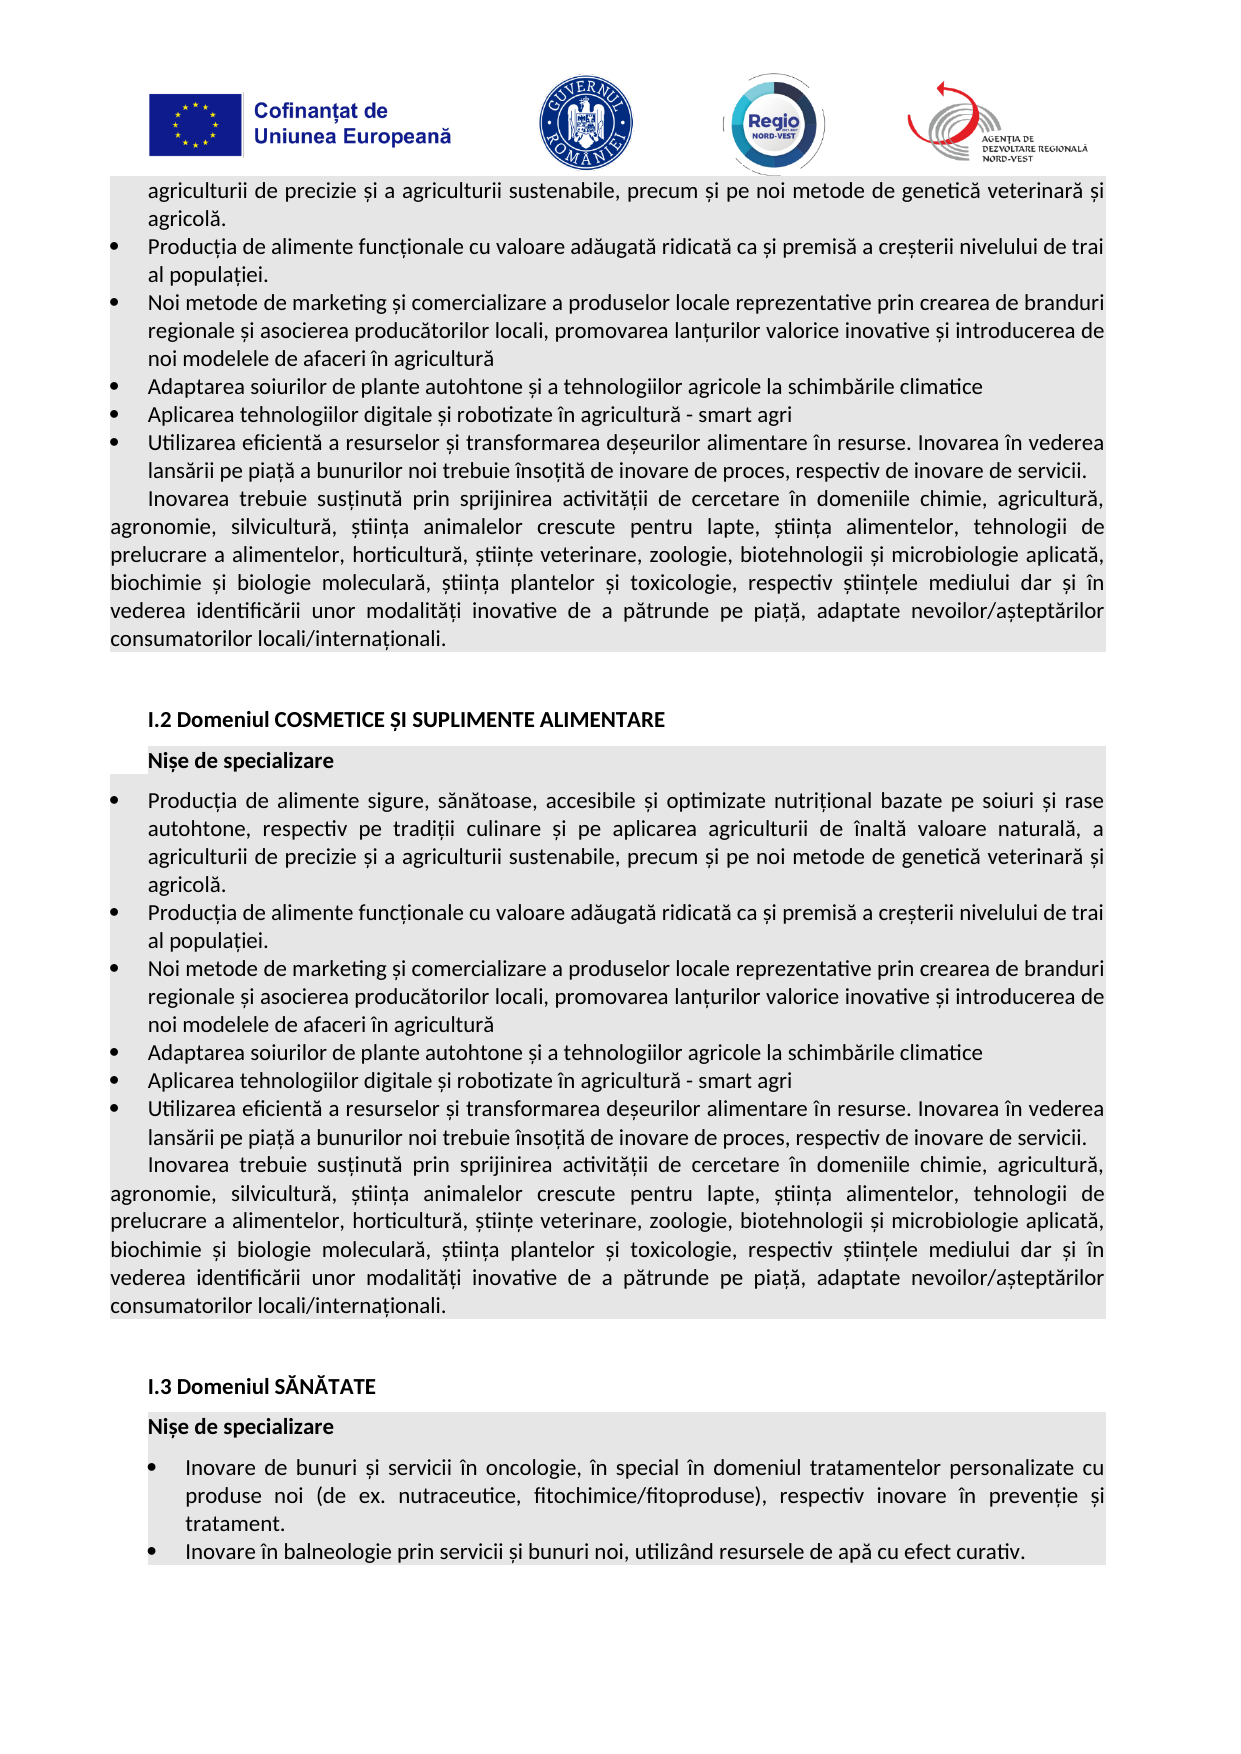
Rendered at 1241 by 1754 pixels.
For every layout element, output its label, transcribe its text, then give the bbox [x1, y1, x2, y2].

list Noi metode de marketing și comercializare a produselor locale reprezentative prin crearea de branduri regionale și asocierea producătorilor locali, promovarea lanțurilor valorice inovative și introducerea de noi modelele de afaceri în agricultură [110, 288, 1106, 372]
list Inovare în balneologie prin servicii și bunuri noi, utilizând resursele de apă cu efect curativ. [148, 1537, 1106, 1565]
list Aplicarea tehnologiilor digitale și robotizate în agricultură - smart agri [110, 1067, 1106, 1094]
list Adaptarea soiurilor de plante autohtone și a tehnologiilor agricole la schimbările climatice [110, 1038, 1106, 1067]
text Inovarea trebuie susținută prin sprijinirea activității de cercetare în domeniile chimie, agricultură, agronomie, silvicultură, știința animalelor crescute pentru lapte, știința alimentelor, tehnologii de prelucrare a alimentelor, horticultură, științe veterinare, zoologie, biotehnologii și microbiologie aplicată, biochimie și biologie moleculară, știința plantelor și toxicologie, respectiv științele mediului dar și în vederea identificării unor modalități inovative de a pătrunde pe piață, adaptate nevoilor/așteptărilor consumatorilor locali/internaționali. [110, 1151, 1106, 1319]
text I.2 Domeniul COSMETICE ȘI SUPLIMENTE ALIMENTARE [148, 705, 1106, 733]
list Producția de alimente funcționale cu valoare adăugată ridicată ca și premisă a creșterii nivelului de trai al populației. [110, 232, 1106, 288]
list Noi metode de marketing și comercializare a produselor locale reprezentative prin crearea de branduri regionale și asocierea producătorilor locali, promovarea lanțurilor valorice inovative și introducerea de noi modelele de afaceri în agricultură [110, 954, 1106, 1038]
list Inovare de bunuri și servicii în oncologie, în special în domeniul tratamentelor personalizate cu produse noi (de ex. nutraceutice, fitochimice/fitoproduse), respectiv inovare în prevenție și tratament. [148, 1453, 1106, 1537]
text Nișe de specializare [148, 746, 1106, 774]
text I.3 Domeniul SĂNĂTATE [148, 1372, 1106, 1400]
text Inovarea trebuie susținută prin sprijinirea activității de cercetare în domeniile chimie, agricultură, agronomie, silvicultură, știința animalelor crescute pentru lapte, știința alimentelor, tehnologii de prelucrare a alimentelor, horticultură, științe veterinare, zoologie, biotehnologii și microbiologie aplicată, biochimie și biologie moleculară, știința plantelor și toxicologie, respectiv științele mediului dar și în vederea identificării unor modalități inovative de a pătrunde pe piață, adaptate nevoilor/așteptărilor consumatorilor locali/internaționali. [110, 484, 1106, 652]
list Producția de alimente funcționale cu valoare adăugată ridicată ca și premisă a creșterii nivelului de trai al populației. [110, 898, 1106, 954]
list Adaptarea soiurilor de plante autohtone și a tehnologiilor agricole la schimbările climatice [110, 372, 1106, 400]
list Utilizarea eficientă a resurselor și transformarea deșeurilor alimentare în resurse. Inovarea în vederea lansării pe piață a bunurilor noi trebuie însoțită de inovare de proces, respectiv de inovare de servicii. [110, 428, 1106, 484]
list Aplicarea tehnologiilor digitale și robotizate în agricultură - smart agri [110, 400, 1106, 428]
text Nișe de specializare [148, 1412, 1106, 1440]
list Utilizarea eficientă a resurselor și transformarea deșeurilor alimentare în resurse. Inovarea în vederea lansării pe piață a bunurilor noi trebuie însoțită de inovare de proces, respectiv de inovare de servicii. [110, 1094, 1106, 1151]
picture [147, 73, 1088, 176]
